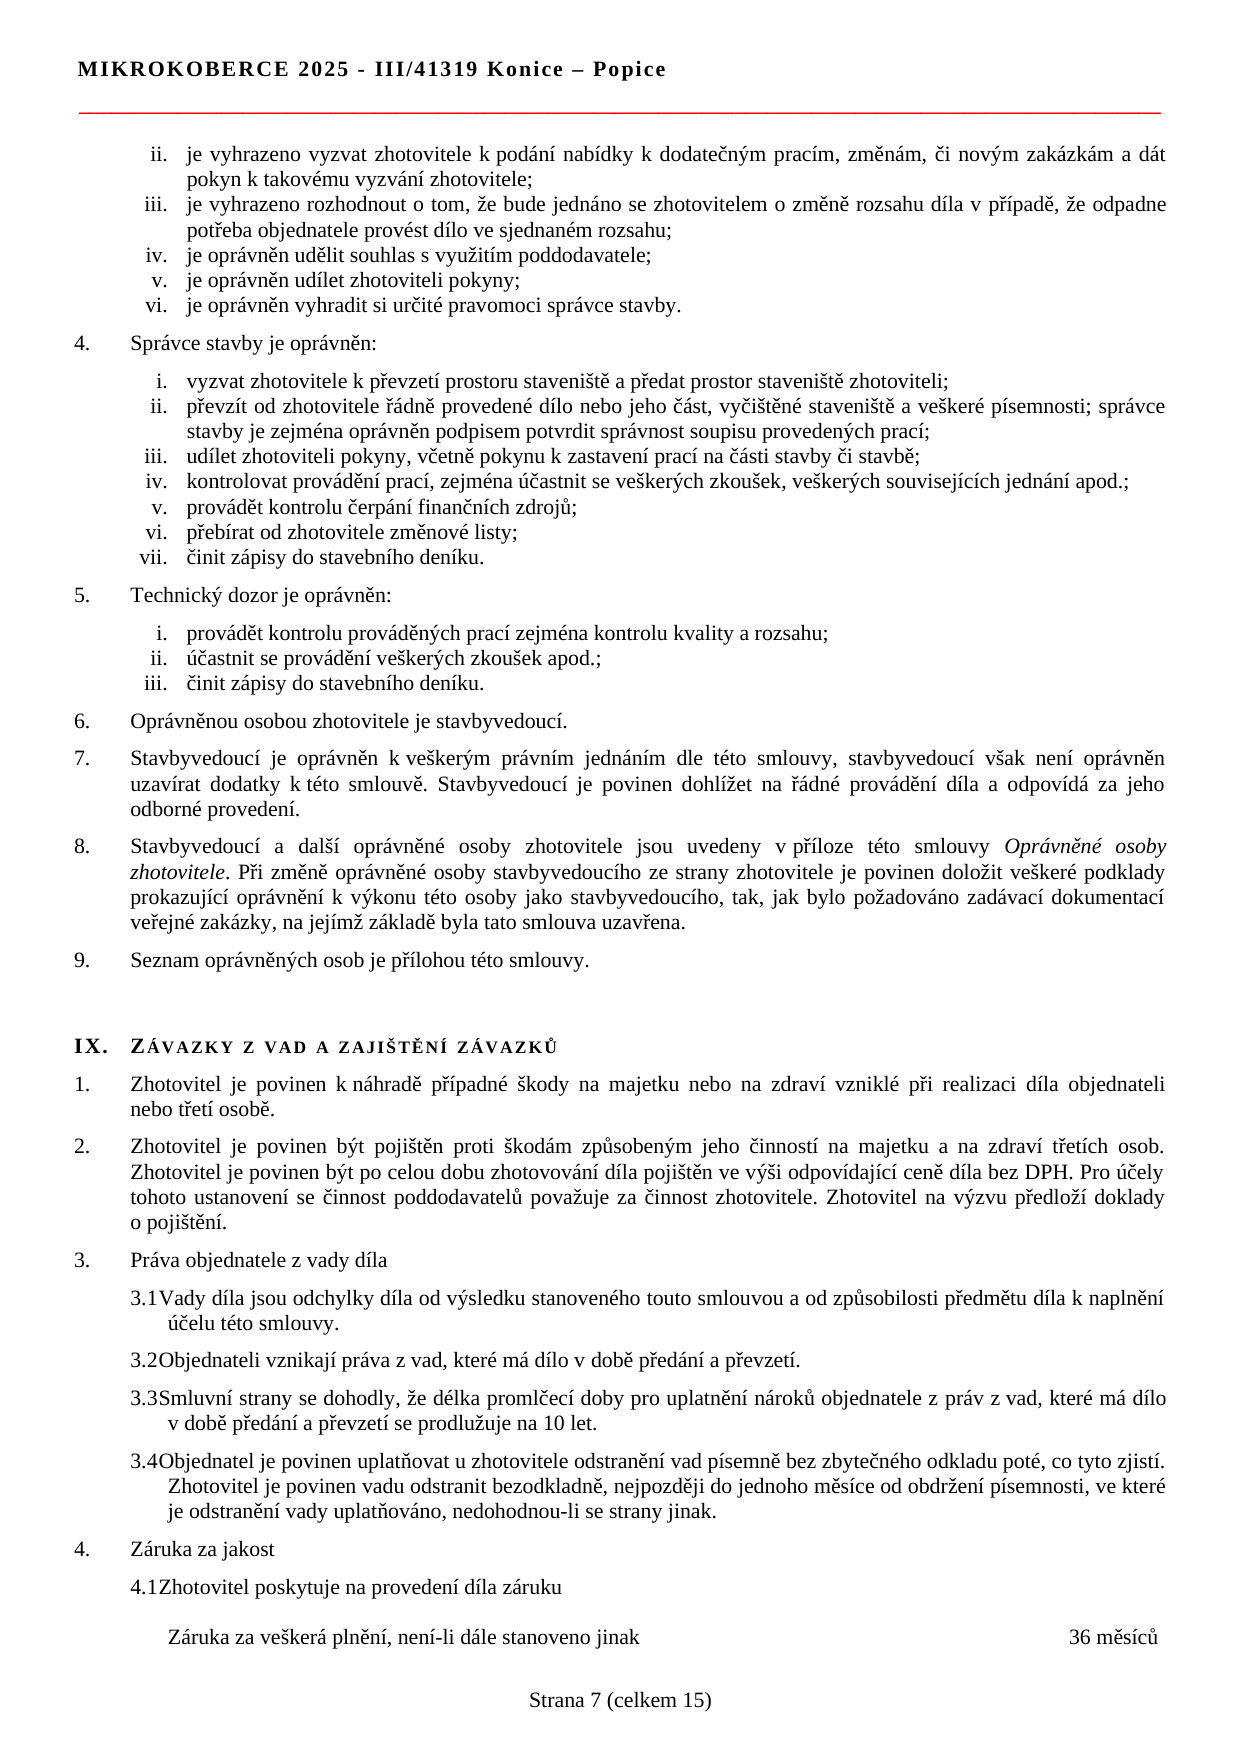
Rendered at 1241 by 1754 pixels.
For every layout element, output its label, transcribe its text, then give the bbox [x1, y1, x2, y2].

list Objednatel je povinen uplatňovat u zhotovitele odstranění vad písemně bez zbytečného odkladu poté, co tyto zjistí. Zhotovitel je povinen vadu odstranit bezodkladně, nejpozději do jednoho měsíce od obdržení písemnosti, ve které je odstranění vady uplatňováno, nedohodnou-li se strany jinak. [130, 1448, 1167, 1524]
list Stavbyvedoucí a další oprávněné osoby zhotovitele jsou uvedeny v příloze této smlouvy Oprávněné osoby zhotovitele. Při změně oprávněné osoby stavbyvedoucího ze strany zhotovitele je povinen doložit veškeré podklady prokazující oprávnění k výkonu této osoby jako stavbyvedoucího, tak, jak bylo požadováno zadávací dokumentací veřejné zakázky, na jejímž základě byla tato smlouva uzavřena. [74, 833, 1167, 934]
list provádět kontrolu čerpání finančních zdrojů; [168, 494, 1167, 519]
list Práva objednatele z vady díla [74, 1247, 1167, 1272]
table_header 36 měsíců [1027, 1612, 1169, 1662]
list Smluvní strany se dohodly, že délka promlčecí doby pro uplatnění nároků objednatele z práv z vad, které má dílo v době předání a převzetí se prodlužuje na 10 let. [130, 1385, 1167, 1436]
list Vady díla jsou odchylky díla od výsledku stanoveného touto smlouvou a od způsobilosti předmětu díla k naplnění účelu této smlouvy. [130, 1284, 1167, 1335]
list provádět kontrolu prováděných prací zejména kontrolu kvality a rozsahu; [168, 619, 1167, 645]
table_header Záruka za veškerá plnění, není-li dále stanoveno jinak [111, 1612, 1027, 1662]
list je oprávněn udílet zhotoviteli pokyny; [168, 267, 1167, 292]
list je oprávněn udělit souhlas s využitím poddodavatele; [168, 242, 1167, 267]
list kontrolovat provádění prací, zejména účastnit se veškerých zkoušek, veškerých souvisejících jednání apod.; [168, 468, 1167, 494]
list Seznam oprávněných osob je přílohou této smlouvy. [74, 947, 1167, 972]
list je oprávněn vyhradit si určité pravomoci správce stavby. [168, 292, 1167, 317]
list je vyhrazeno vyzvat zhotovitele k podání nabídky k dodatečným pracím, změnám, či novým zakázkám a dát pokyn k takovému vyzvání zhotovitele; [168, 141, 1167, 191]
list Zhotovitel poskytuje na provedení díla záruku [130, 1574, 1167, 1599]
list je vyhrazeno rozhodnout o tom, že bude jednáno se zhotovitelem o změně rozsahu díla v případě, že odpadne potřeba objednatele provést dílo ve sjednaném rozsahu; [168, 191, 1167, 242]
list Stavbyvedoucí je oprávněn k veškerým právním jednáním dle této smlouvy, stavbyvedoucí však není oprávněn uzavírat dodatky k této smlouvě. Stavbyvedoucí je povinen dohlížet na řádné provádění díla a odpovídá za jeho odborné provedení. [74, 745, 1167, 821]
list Technický dozor je oprávněn: [74, 582, 1167, 607]
list účastnit se provádění veškerých zkoušek apod.; [168, 645, 1167, 670]
list Zhotovitel je povinen k náhradě případné škody na majetku nebo na zdraví vzniklé při realizaci díla objednateli nebo třetí osobě. [74, 1071, 1167, 1121]
list přebírat od zhotovitele změnové listy; [168, 519, 1167, 544]
list Záruka za jakost [74, 1536, 1167, 1561]
list udílet zhotoviteli pokyny, včetně pokynu k zastavení prací na části stavby či stavbě; [168, 443, 1167, 468]
list převzít od zhotovitele řádně provedené dílo nebo jeho část, vyčištěné staveniště a veškeré písemnosti; správce stavby je zejména oprávněn podpisem potvrdit správnost soupisu provedených prací; [168, 393, 1167, 443]
list Zhotovitel je povinen být pojištěn proti škodám způsobeným jeho činností na majetku a na zdraví třetích osob. Zhotovitel je povinen být po celou dobu zhotovování díla pojištěn ve výši odpovídající ceně díla bez DPH. Pro účely tohoto ustanovení se činnost poddodavatelů považuje za činnost zhotovitele. Zhotovitel na výzvu předloží doklady o pojištění. [74, 1133, 1167, 1234]
list vyzvat zhotovitele k převzetí prostoru staveniště a předat prostor staveniště zhotoviteli; [168, 368, 1167, 393]
list Správce stavby je oprávněn: [74, 330, 1167, 355]
list Závazky z vad a zajištění závazků [74, 1033, 1167, 1058]
list činit zápisy do stavebního deníku. [168, 544, 1167, 569]
list činit zápisy do stavebního deníku. [168, 670, 1167, 695]
list Oprávněnou osobou zhotovitele je stavbyvedoucí. [74, 708, 1167, 733]
list Objednateli vznikají práva z vad, které má dílo v době předání a převzetí. [130, 1347, 1167, 1373]
